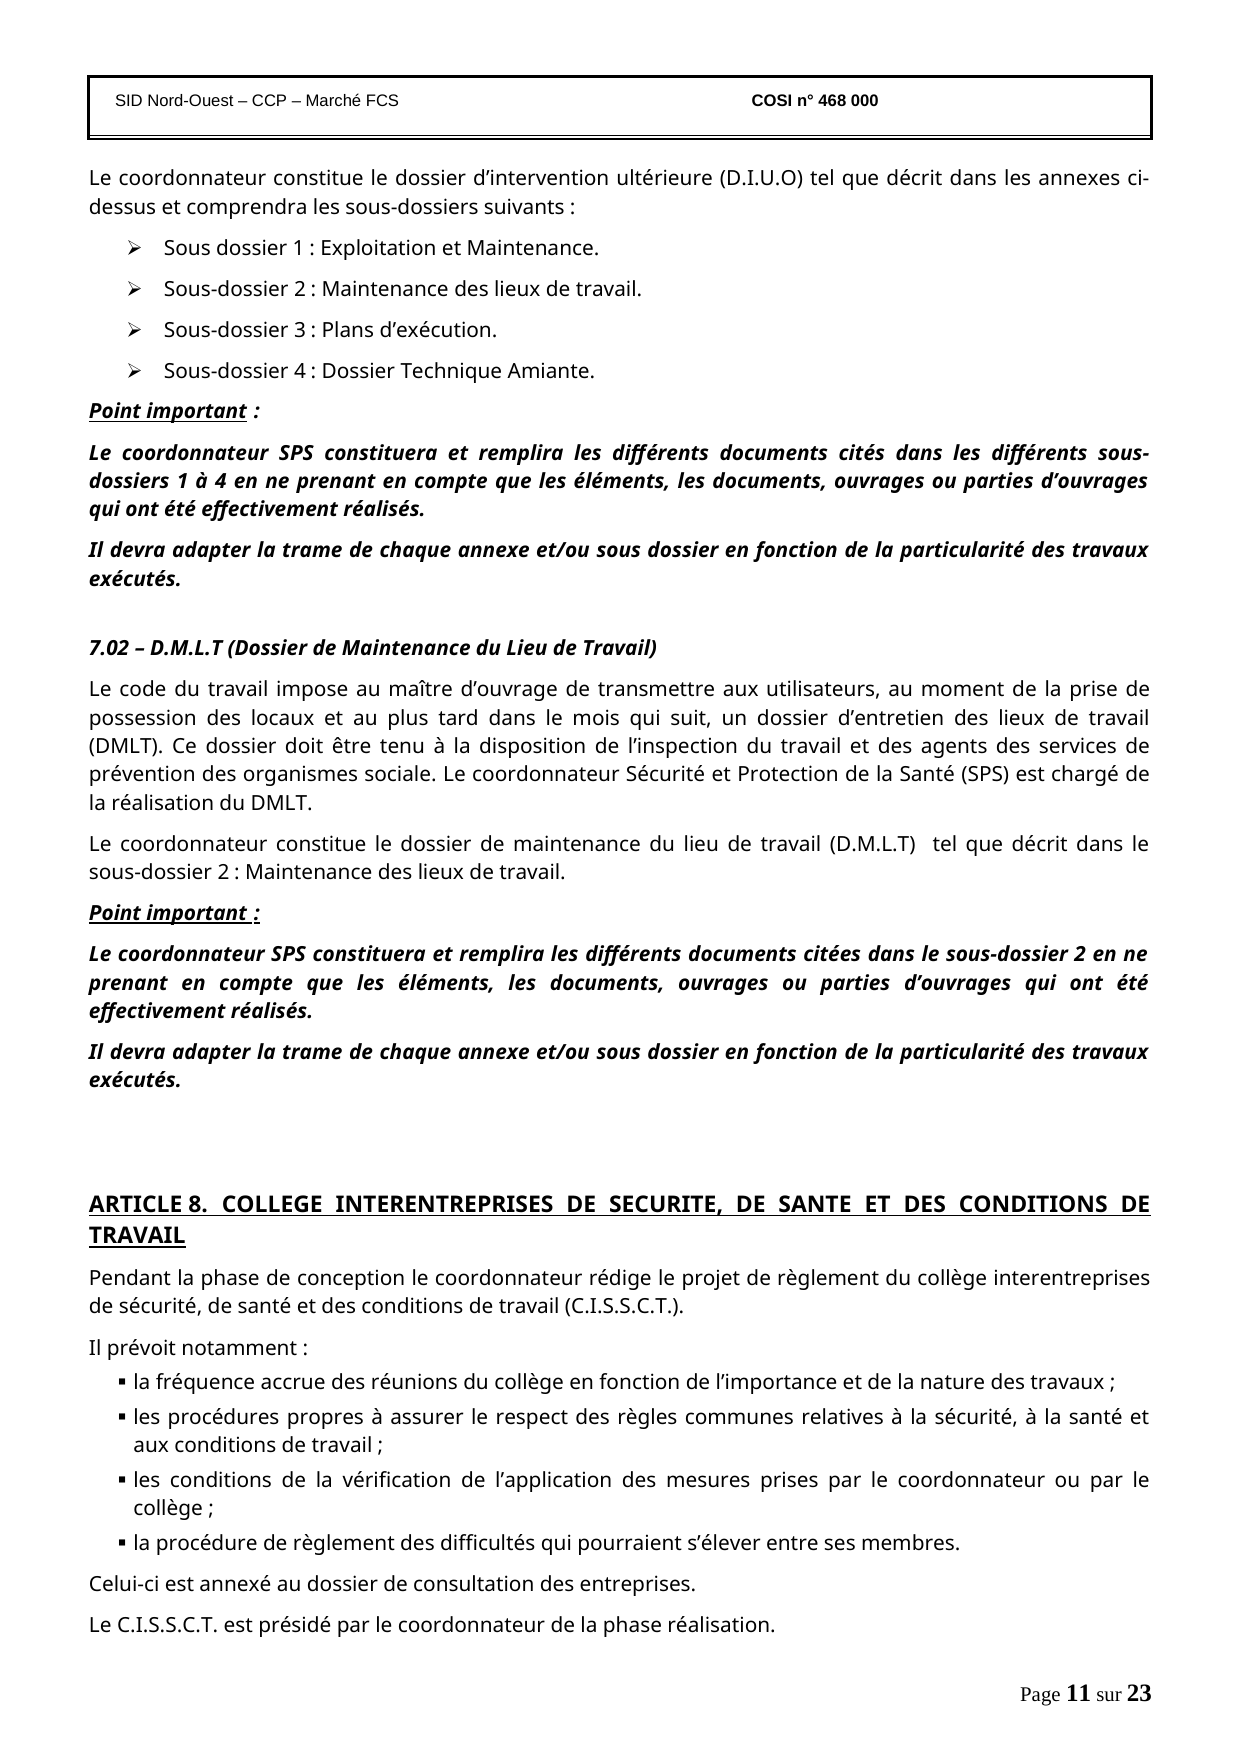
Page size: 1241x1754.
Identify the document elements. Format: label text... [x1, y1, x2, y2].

list Sous-dossier 2 : Maintenance des lieux de travail. [126, 274, 1152, 302]
text Le coordonnateur SPS constituera et remplira les différents documents cités dans les différents sous-dossiers 1 à 4 en ne prenant en compte que les éléments, les documents, ouvrages ou parties d’ouvrages qui ont été effectivement réalisés. [89, 438, 1152, 523]
text Le code du travail impose au maître d’ouvrage de transmettre aux utilisateurs, au moment de la prise de possession des locaux et au plus tard dans le mois qui suit, un dossier d’entretien des lieux de travail (DMLT). Ce dossier doit être tenu à la disposition de l’inspection du travail et des agents des services de prévention des organismes sociale. Le coordonnateur Sécurité et Protection de (SPS) est chargé de la réalisation du DMLT. [89, 674, 1152, 816]
text Il devra adapter la trame de chaque annexe et/ou sous dossier en fonction de la particularité des travaux exécutés. [89, 535, 1152, 592]
list la procédure de règlement des difficultés qui pourraient s’élever entre ses membres. [117, 1528, 1152, 1557]
text Le coordonnateur constitue le dossier d’intervention ultérieure (D.I.U.O) tel que décrit dans les annexes ci-dessus et comprendra les sous-dossiers suivants : [89, 163, 1152, 220]
list la fréquence accrue des réunions du collège en fonction de l’importance et de la nature des travaux ; [117, 1367, 1152, 1396]
list les procédures propres à assurer le respect des règles communes relatives à la sécurité, à la santé et aux conditions de travail ; [117, 1402, 1152, 1459]
list Sous-dossier 3 : Plans d’exécution. [126, 315, 1152, 343]
text Celui-ci est annexé au dossier de consultation des entreprises. [89, 1569, 1152, 1598]
text Point important : [89, 898, 1152, 927]
text Point important : [89, 397, 1152, 425]
text Pendant la phase de conception le coordonnateur rédige le projet de règlement du collège interentreprises de sécurité, de santé et des conditions de travail (C.I.S.S.C.T.). [89, 1263, 1152, 1320]
list Sous-dossier 4 : Dossier Technique Amiante. [126, 356, 1152, 384]
text Le C.I.S.S.C.T. est présidé par le coordonnateur de la phase réalisation. [89, 1610, 1152, 1638]
subtitle COLLEGE INTERENTREPRISES DE SECURITE, DE SANTE ET DES CONDITIONS DE TRAVAIL [89, 1188, 1152, 1251]
text Le coordonnateur constitue le dossier de maintenance du lieu de travail (D.M.L.T) tel que décrit dans le sous-dossier 2 : Maintenance des lieux de travail. [89, 829, 1152, 886]
text Il prévoit notamment : [89, 1333, 1152, 1361]
text Il devra adapter la trame de chaque annexe et/ou sous dossier en fonction de la particularité des travaux exécutés. [89, 1037, 1152, 1094]
list Sous dossier 1 : Exploitation et Maintenance. [126, 233, 1152, 261]
text 7.02 – D.M.L.T (Dossier de Maintenance du Lieu de Travail) [89, 633, 1152, 662]
text Le coordonnateur SPS constituera et remplira les différents documents citées dans le sous-dossier 2 en ne prenant en compte que les éléments, les documents, ouvrages ou parties d’ouvrages qui ont été effectivement réalisés. [89, 939, 1152, 1024]
list les conditions de la vérification de l’application des mesures prises par le coordonnateur ou par le collège ; [117, 1465, 1152, 1522]
